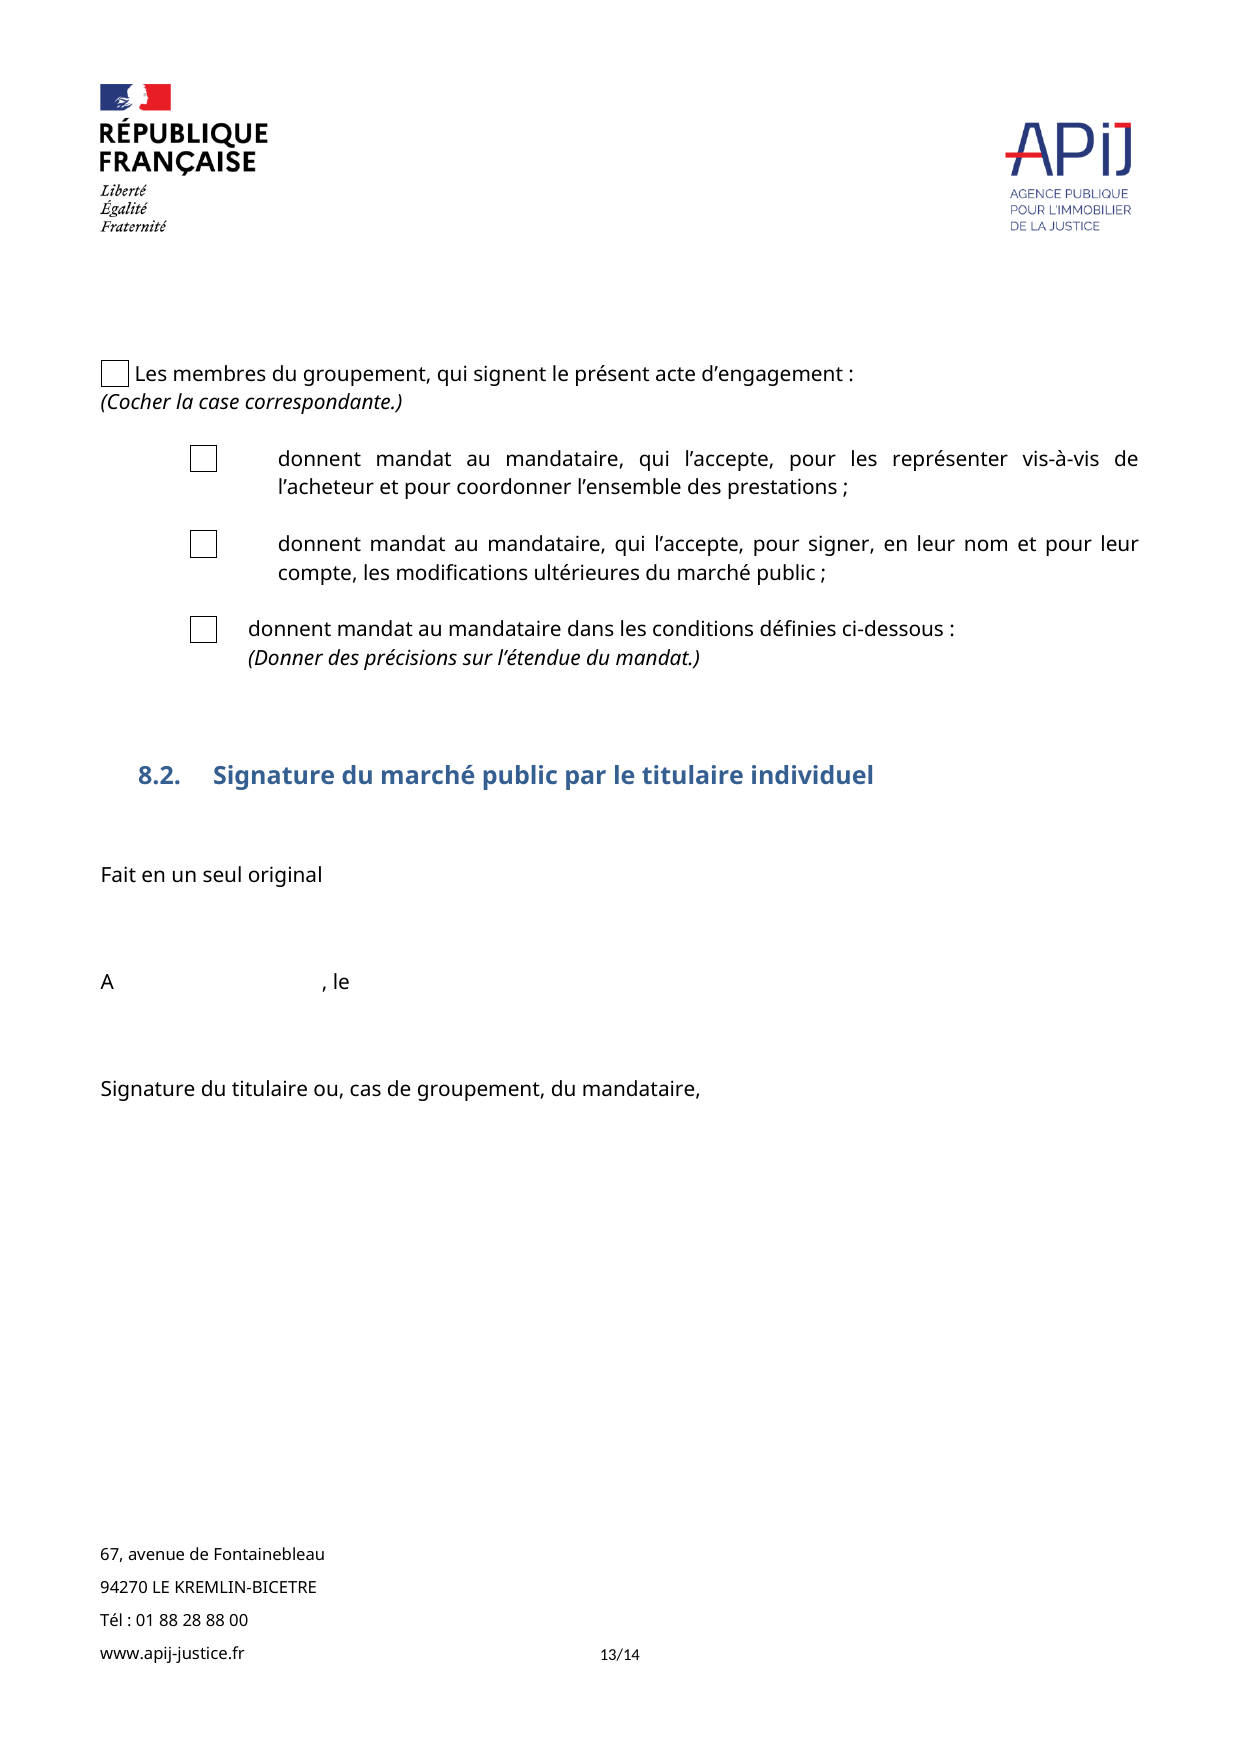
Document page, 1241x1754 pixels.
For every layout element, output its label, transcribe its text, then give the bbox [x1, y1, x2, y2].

text (Cocher la case correspondante.) [100, 387, 1140, 416]
text Fait en un seul original [100, 861, 1140, 889]
text Signature du titulaire ou, cas de groupement, du mandataire, [100, 1074, 1140, 1103]
picture [100, 84, 1134, 232]
text donnent mandat au mandataire, qui l’accepte, pour signer, en leur nom et pour leur compte, les modifications ultérieures du marché public ; [189, 529, 1140, 586]
text donnent mandat au mandataire dans les conditions définies ci-dessous : [130, 614, 1140, 643]
text (Donner des précisions sur l’étendue du mandat.) [130, 643, 1140, 671]
subtitle Signature du marché public par le titulaire individuel [138, 758, 1140, 792]
text A , le [100, 967, 1140, 996]
text donnent mandat au mandataire, qui l’accepte, pour les représenter vis-à-vis de l’acheteur et pour coordonner l’ensemble des prestations ; [189, 444, 1140, 501]
text Les membres du groupement, qui signent le présent acte d’engagement : [100, 359, 1140, 387]
